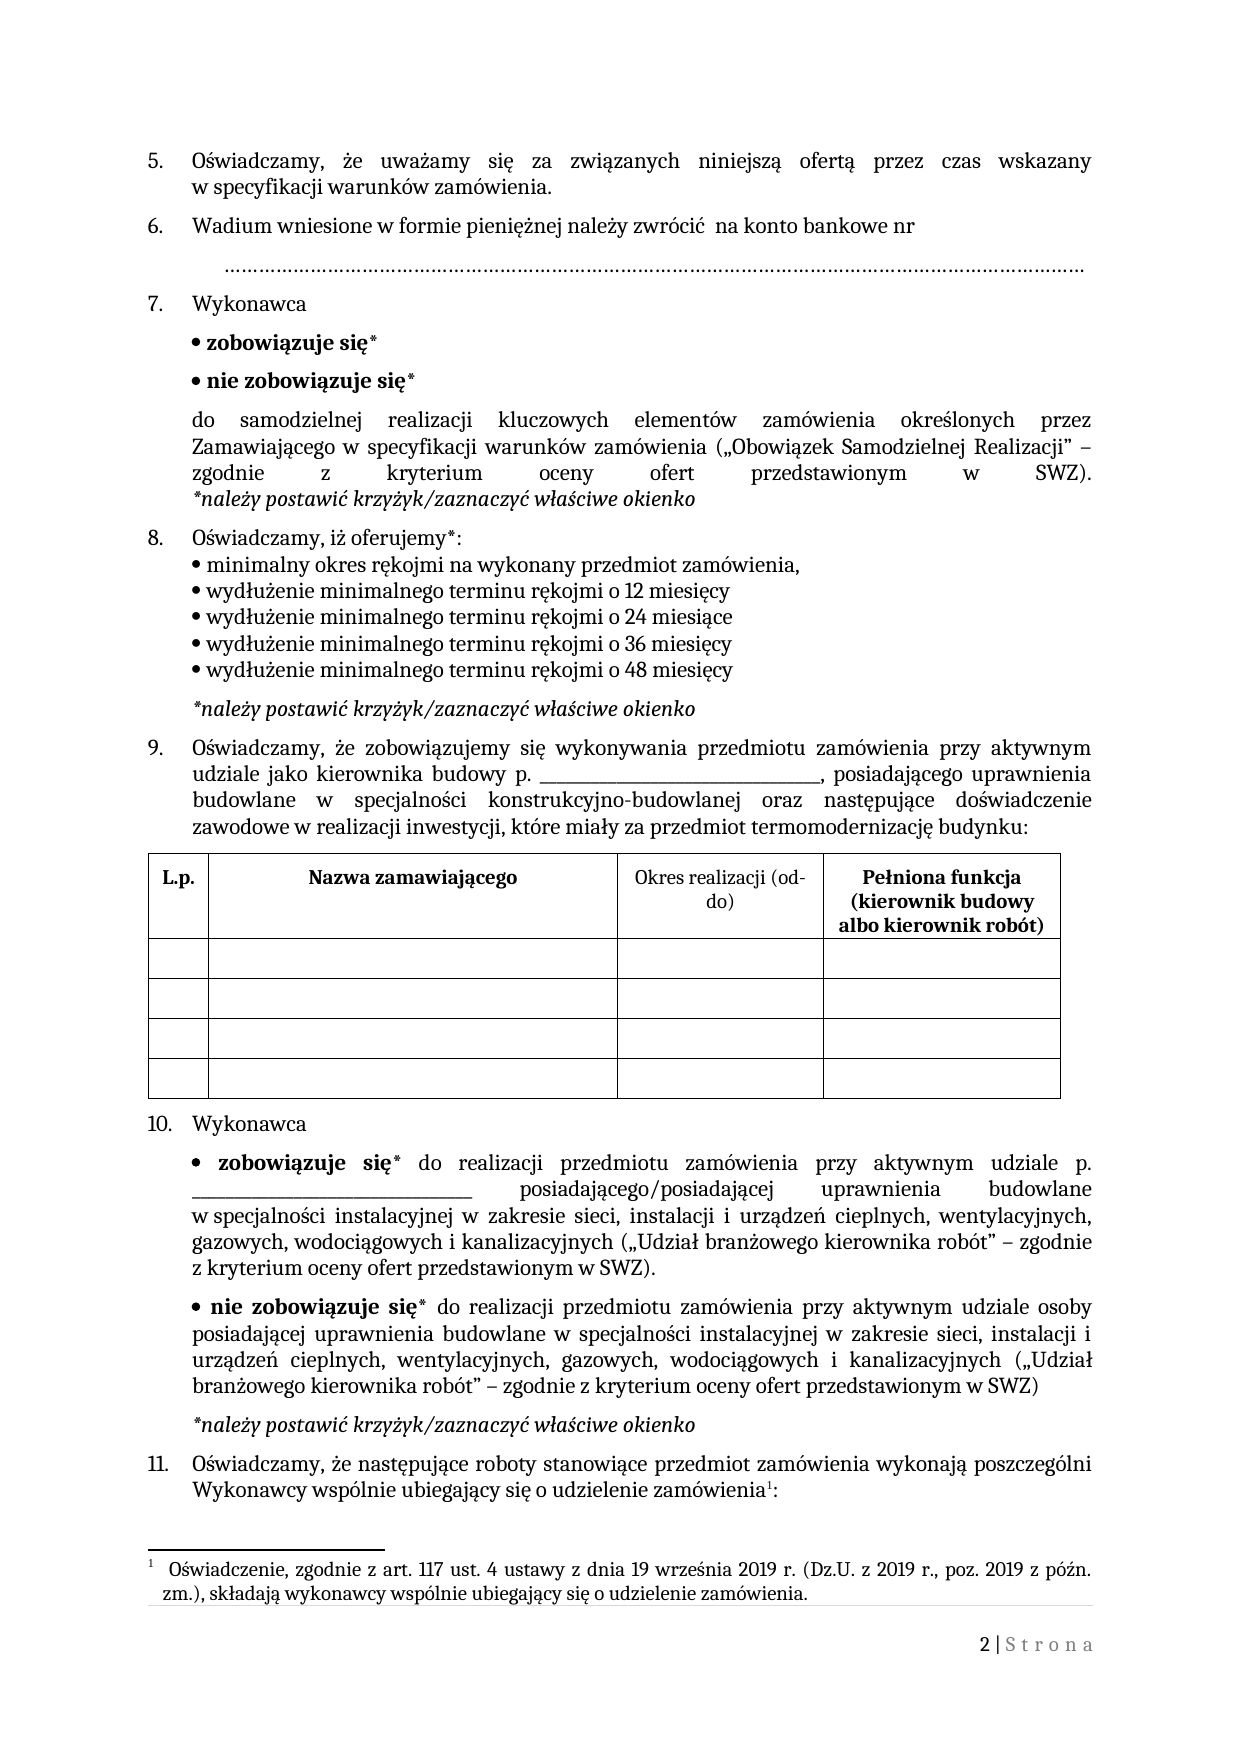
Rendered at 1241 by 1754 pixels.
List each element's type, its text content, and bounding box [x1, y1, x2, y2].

list Oświadczamy, że następujące roboty stanowiące przedmiot zamówienia wykonają poszczególni Wykonawcy wspólnie ubiegający się o udzielenie zamówienia: [148, 1451, 1093, 1503]
list zobowiązuje się* [192, 329, 1093, 356]
list Oświadczamy, że zobowiązujemy się wykonywania przedmiotu zamówienia przy aktywnym udziale jako kierownika budowy p. _________________________________, posiadającego uprawnienia budowlane w specjalności konstrukcyjno-budowlanej oraz następujące doświadczenie zawodowe w realizacji inwestycji, które miały za przedmiot termomodernizację budynku: [148, 734, 1093, 840]
list do samodzielnej realizacji kluczowych elementów zamówienia określonych przez Zamawiającego w specyfikacji warunków zamówienia („Obowiązek Samodzielnej Realizacji” – zgodnie z kryterium oceny ofert przedstawionym w SWZ). *należy postawić krzyżyk/zaznaczyć właściwe okienko [192, 407, 1093, 512]
table_cell [209, 979, 617, 1018]
table_cell [209, 1059, 617, 1097]
list Wykonawca [148, 1111, 1093, 1137]
table_cell [618, 979, 823, 1018]
table_cell [824, 1019, 1060, 1057]
list Oświadczamy, iż oferujemy*: [148, 525, 1093, 551]
list wydłużenie minimalnego terminu rękojmi o 48 miesięcy [192, 657, 1093, 683]
table_cell [618, 1059, 823, 1097]
table_cell [209, 939, 617, 978]
table_cell [824, 1059, 1060, 1097]
list Wadium wniesione w formie pieniężnej należy zwrócić na konto bankowe nr [148, 213, 1093, 239]
table_cell [149, 1059, 208, 1097]
table_cell [149, 979, 208, 1018]
list nie zobowiązuje się* [192, 368, 1093, 394]
table_cell [618, 939, 823, 978]
table_cell [618, 1019, 823, 1057]
table_cell [209, 1019, 617, 1057]
list zobowiązuje się* do realizacji przedmiotu zamówienia przy aktywnym udziale p. _________________________________ posiadającego/posiadającej uprawnienia budowlane w specjalności instalacyjnej w zakresie sieci, instalacji i urządzeń cieplnych, wentylacyjnych, gazowych, wodociągowych i kanalizacyjnych („Udział branżowego kierownika robót” – zgodnie z kryterium oceny ofert przedstawionym w SWZ). [192, 1150, 1093, 1282]
table_cell [149, 939, 208, 978]
list Wykonawca [148, 291, 1093, 317]
table_header Nazwa zamawiającego [209, 854, 617, 938]
table_cell [824, 939, 1060, 978]
table_header Okres realizacji (od-do) [618, 854, 823, 938]
list Oświadczamy, że uważamy się za związanych niniejszą ofertą przez czas wskazany w specyfikacji warunków zamówienia. [148, 148, 1093, 200]
list nie zobowiązuje się* do realizacji przedmiotu zamówienia przy aktywnym udziale osoby posiadającej uprawnienia budowlane w specjalności instalacyjnej w zakresie sieci, instalacji i urządzeń cieplnych, wentylacyjnych, gazowych, wodociągowych i kanalizacyjnych („Udział branżowego kierownika robót” – zgodnie z kryterium oceny ofert przedstawionym w SWZ) [192, 1294, 1093, 1399]
list *należy postawić krzyżyk/zaznaczyć właściwe okienko [192, 1412, 1093, 1438]
table_header L.p. [149, 854, 208, 938]
list wydłużenie minimalnego terminu rękojmi o 12 miesięcy [192, 578, 1093, 604]
text …………………………………………………………………………………………………………………………………… [148, 252, 1093, 278]
list wydłużenie minimalnego terminu rękojmi o 24 miesiące [192, 604, 1093, 630]
list minimalny okres rękojmi na wykonany przedmiot zamówienia, [192, 551, 1093, 578]
table_cell [149, 1019, 208, 1057]
list *należy postawić krzyżyk/zaznaczyć właściwe okienko [192, 696, 1093, 722]
list wydłużenie minimalnego terminu rękojmi o 36 miesięcy [192, 630, 1093, 657]
table_cell [824, 979, 1060, 1018]
table_header Pełniona funkcja (kierownik budowy albo kierownik robót) [824, 854, 1060, 938]
